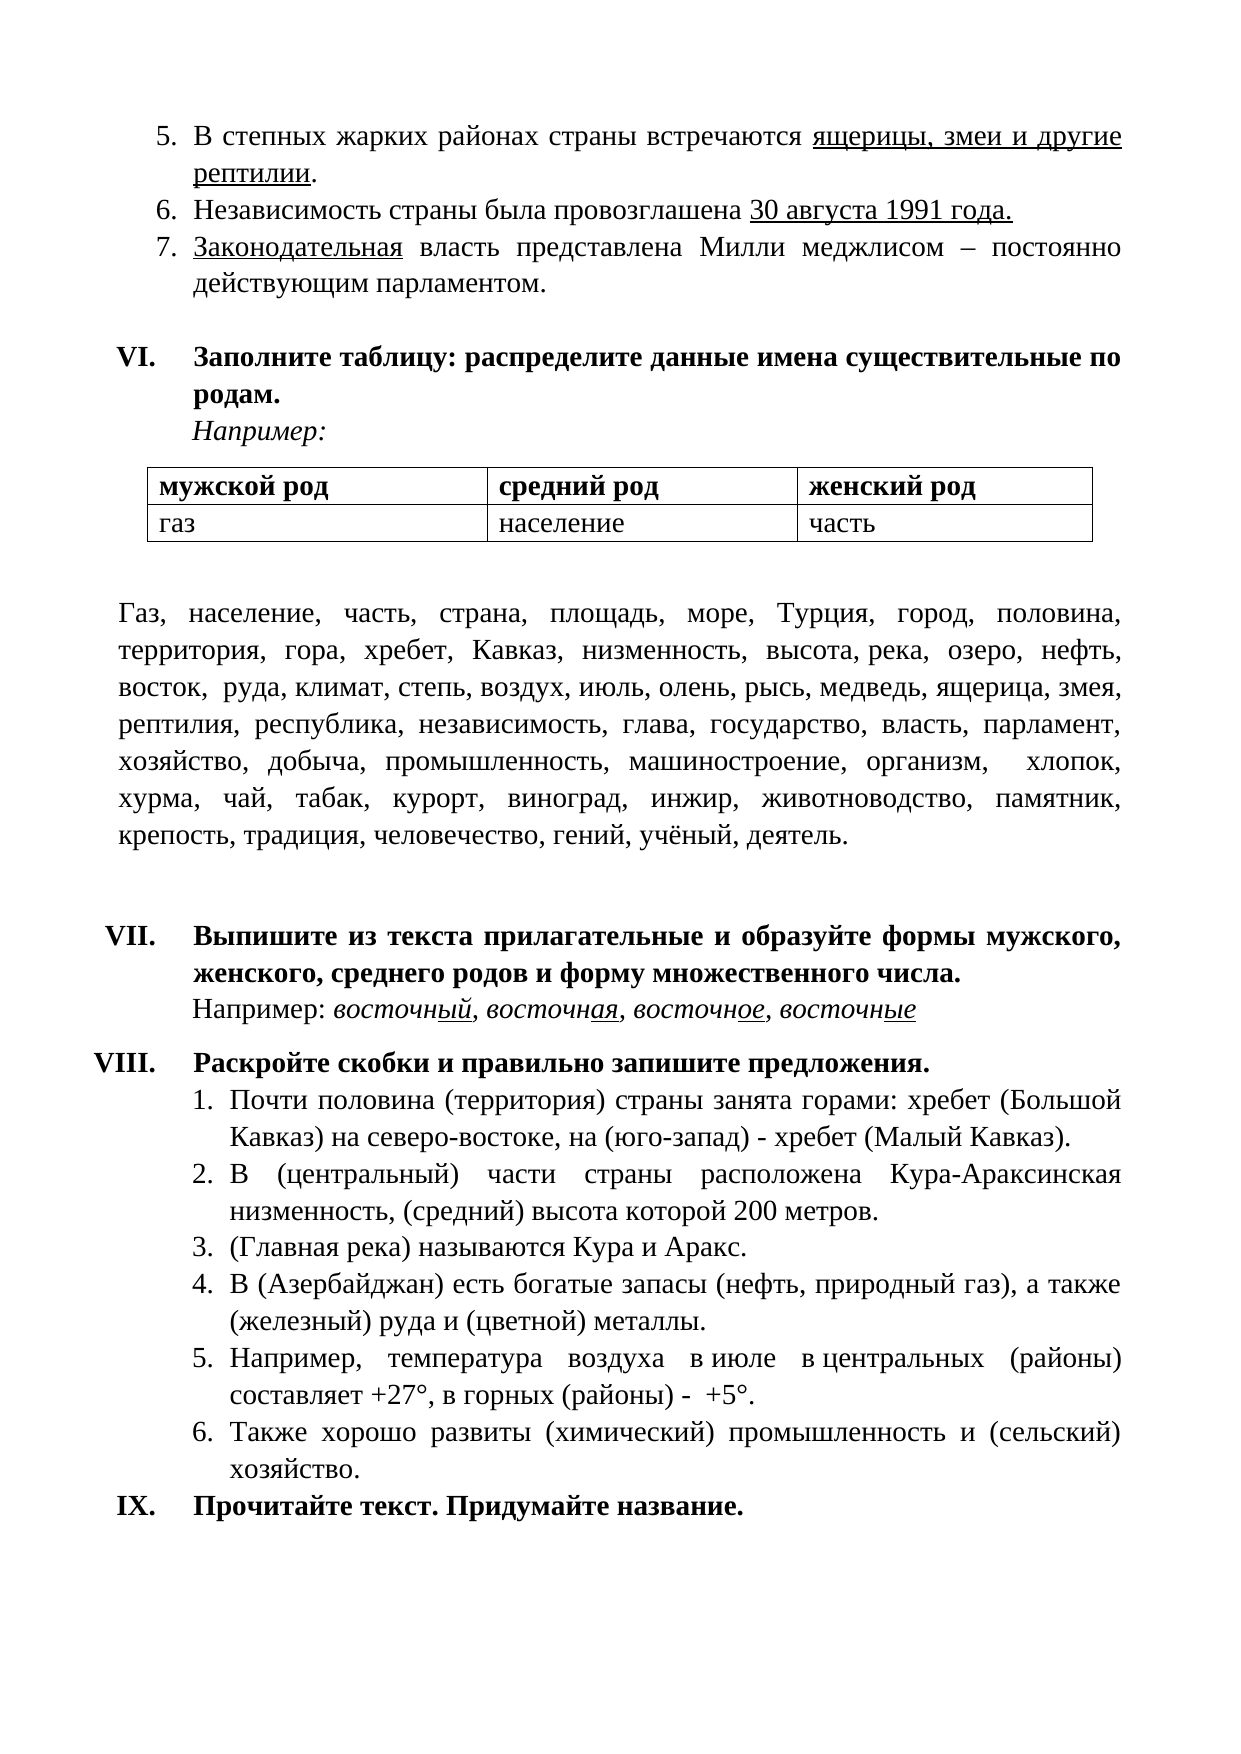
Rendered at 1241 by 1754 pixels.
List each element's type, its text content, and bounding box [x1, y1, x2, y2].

table_header средний род [488, 468, 797, 504]
list Законодательная власть представлена Милли меджлисом – постоянно действующим парламентом. [156, 229, 1122, 299]
text Газ, население, часть, страна, площадь, море, Турция, город, половина, территория, гора, хребет, Кавказ, низменность, высота, река, озеро, нефть, восток, руда, климат, степь, воздух, июль, олень, рысь, медведь, ящерица, змея, рептилия, республика, независимость, глава, государство, власть, парламент, хозяйство, добыча, промышленность, машиностроение, организм, хлопок, хурма, чай, табак, курорт, виноград, инжир, животноводство, памятник, крепость, традиция, человечество, гений, учёный, деятель. [118, 596, 1122, 850]
table_header женский род [798, 468, 1092, 504]
list Также хорошо развиты (химический) промышленность и (сельский) хозяйство. [192, 1414, 1122, 1484]
text Например: [118, 413, 1122, 447]
list Прочитайте текст. Придумайте название. [156, 1488, 1122, 1521]
list Например, температура воздуха в июле в центральных (районы) составляет +27°, в горных (районы) - +5°. [192, 1340, 1122, 1411]
list Заполните таблицу: распределите данные имена существительные по родам. [156, 339, 1122, 410]
list В (Азербайджан) есть богатые запасы (нефть, природный газ), а также (железный) руда и (цветной) металлы. [192, 1266, 1122, 1337]
list Почти половина (территория) страны занята горами: хребет (Большой Кавказ) на северо-востоке, на (юго-запад) - хребет (Малый Кавказ). [192, 1082, 1122, 1152]
list (Главная река) называются Кура и Аракс. [192, 1229, 1122, 1263]
table_cell часть [798, 505, 1092, 541]
table_cell население [488, 505, 797, 541]
table_cell газ [148, 505, 487, 541]
table_header мужской род [148, 468, 487, 504]
list Выпишите из текста прилагательные и образуйте формы мужского, женского, среднего родов и форму множественного числа. [156, 918, 1122, 988]
list Раскройте скобки и правильно запишите предложения. [156, 1045, 1122, 1079]
list Независимость страны была провозглашена 30 августа 1991 года. [156, 192, 1122, 225]
text Например: восточный, восточная, восточное, восточные [118, 992, 1122, 1025]
list В (центральный) части страны расположена Кура-Араксинская низменность, (средний) высота которой 200 метров. [192, 1156, 1122, 1226]
list В степных жарких районах страны встречаются ящерицы, змеи и другие рептилии. [156, 118, 1122, 188]
